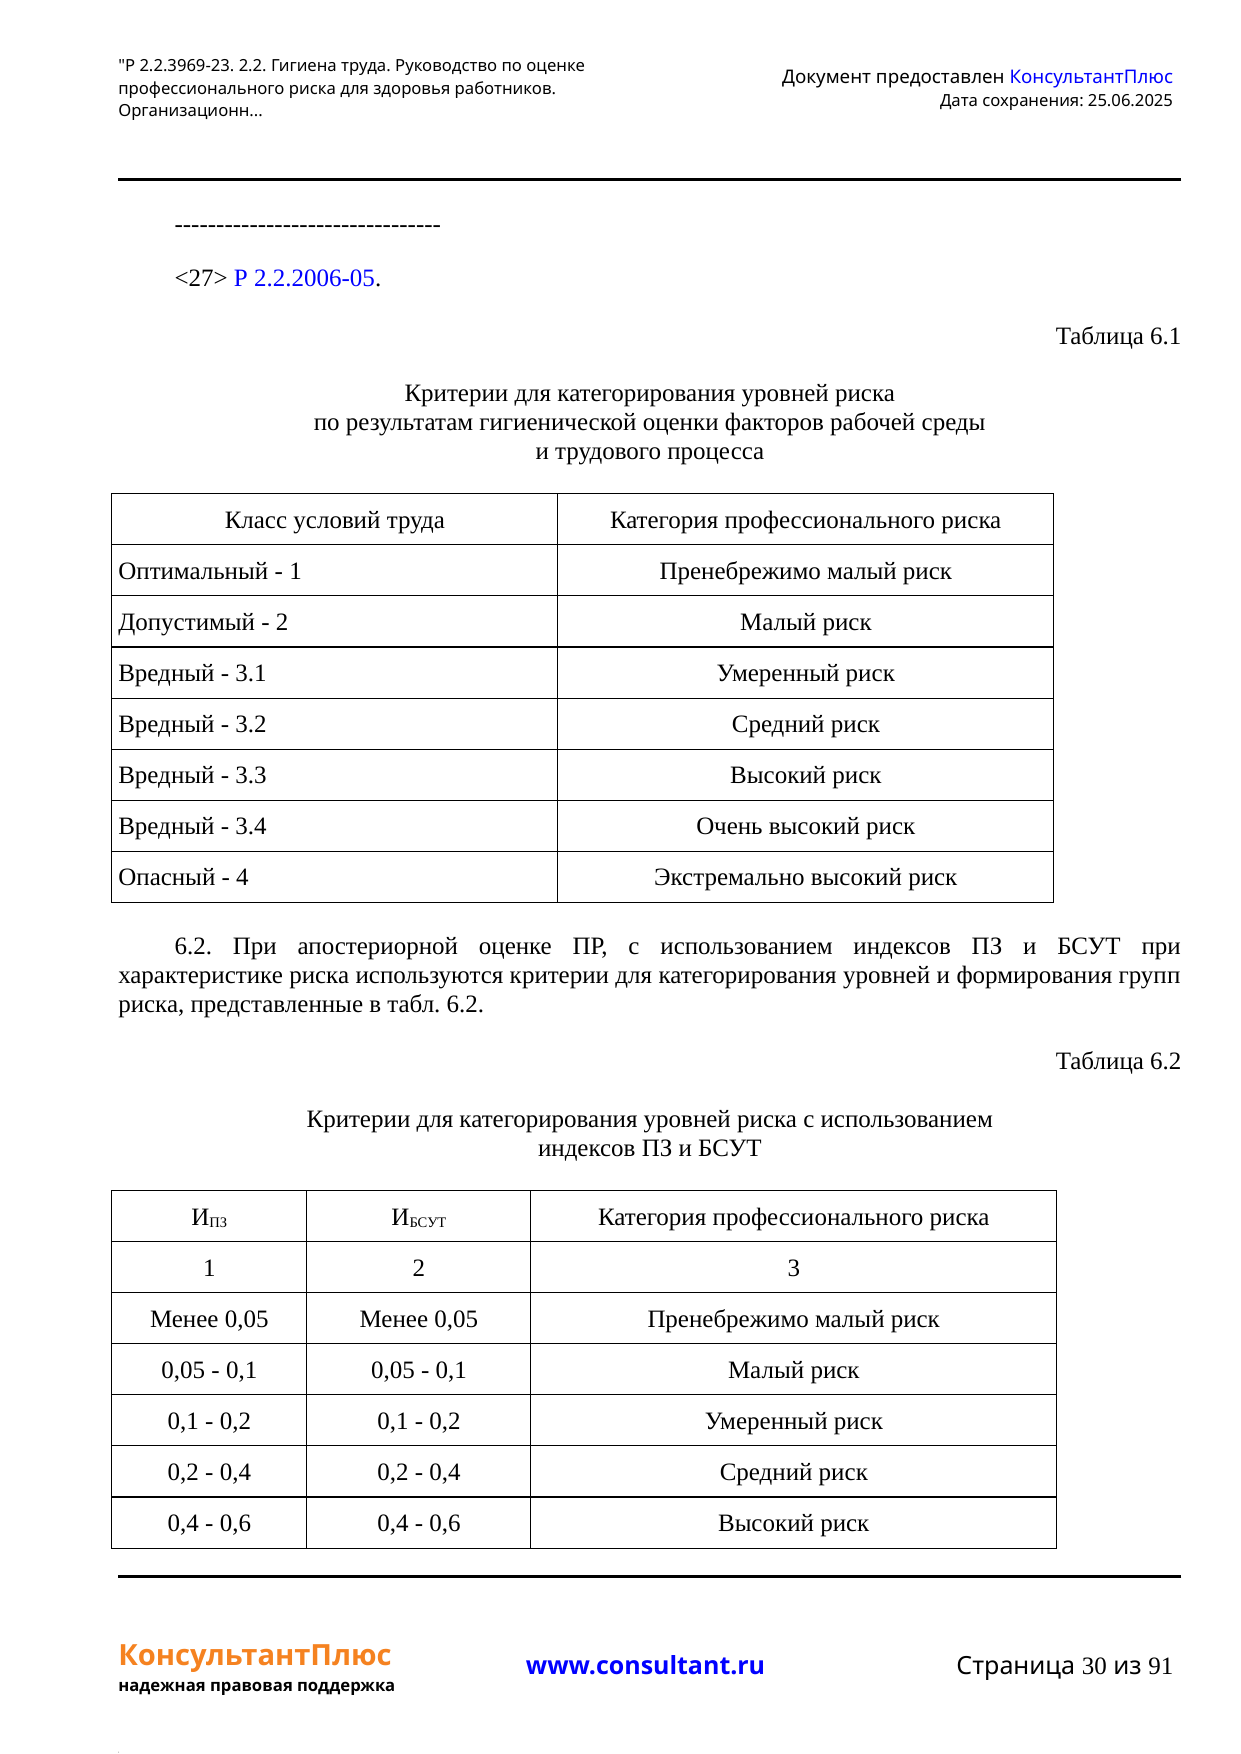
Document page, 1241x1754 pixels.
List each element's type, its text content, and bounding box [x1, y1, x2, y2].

table_cell 0,2 - 0,4 [112, 1446, 306, 1496]
table_header ИБСУТ [307, 1191, 530, 1241]
table_cell 0,05 - 0,1 [112, 1344, 306, 1394]
table_cell Малый риск [531, 1344, 1056, 1394]
text <27> Р 2.2.2006-05. [118, 263, 1181, 292]
table_cell 3 [531, 1242, 1056, 1292]
table_cell Малый риск [558, 596, 1053, 646]
table_cell Средний риск [531, 1446, 1056, 1496]
table_cell 0,4 - 0,6 [307, 1498, 530, 1547]
text по результатам гигиенической оценки факторов рабочей среды [118, 407, 1181, 436]
table_cell Вредный - 3.3 [112, 750, 557, 799]
table_header Категория профессионального риска [531, 1191, 1056, 1241]
table_cell 1 [112, 1242, 306, 1292]
table_cell 0,1 - 0,2 [307, 1395, 530, 1445]
table_header Категория профессионального риска [558, 494, 1053, 544]
table_cell Пренебрежимо малый риск [531, 1293, 1056, 1343]
table_header Класс условий труда [112, 494, 557, 544]
table_cell Вредный - 3.1 [112, 648, 557, 697]
table_cell Менее 0,05 [112, 1293, 306, 1343]
table_cell Высокий риск [531, 1498, 1056, 1547]
table_cell 0,4 - 0,6 [112, 1498, 306, 1547]
table_cell Очень высокий риск [558, 801, 1053, 851]
table_cell Экстремально высокий риск [558, 852, 1053, 902]
table_cell Опасный - 4 [112, 852, 557, 902]
text -------------------------------- [118, 209, 1181, 238]
text индексов ПЗ и БСУТ [118, 1133, 1181, 1161]
table_cell Умеренный риск [531, 1395, 1056, 1445]
table_cell Оптимальный - 1 [112, 545, 557, 595]
table_cell Вредный - 3.4 [112, 801, 557, 851]
table_cell Вредный - 3.2 [112, 699, 557, 748]
text Таблица 6.2 [118, 1046, 1181, 1075]
text Критерии для категорирования уровней риска [118, 378, 1181, 407]
table_cell 2 [307, 1242, 530, 1292]
text Критерии для категорирования уровней риска с использованием [118, 1104, 1181, 1133]
table_cell Умеренный риск [558, 648, 1053, 697]
table_cell 0,2 - 0,4 [307, 1446, 530, 1496]
table_cell Пренебрежимо малый риск [558, 545, 1053, 595]
table_cell 0,05 - 0,1 [307, 1344, 530, 1394]
table_cell Менее 0,05 [307, 1293, 530, 1343]
table_cell Допустимый - 2 [112, 596, 557, 646]
table_cell Высокий риск [558, 750, 1053, 799]
table_cell 0,1 - 0,2 [112, 1395, 306, 1445]
table_cell Средний риск [558, 699, 1053, 748]
text 6.2. При апостериорной оценке ПР, с использованием индексов ПЗ и БСУТ при характеристике риска используются критерии для категорирования уровней и формирования групп риска, представленные в табл. 6.2. [118, 931, 1181, 1018]
table_header ИПЗ [112, 1191, 306, 1241]
text Таблица 6.1 [118, 321, 1181, 349]
text и трудового процесса [118, 436, 1181, 464]
